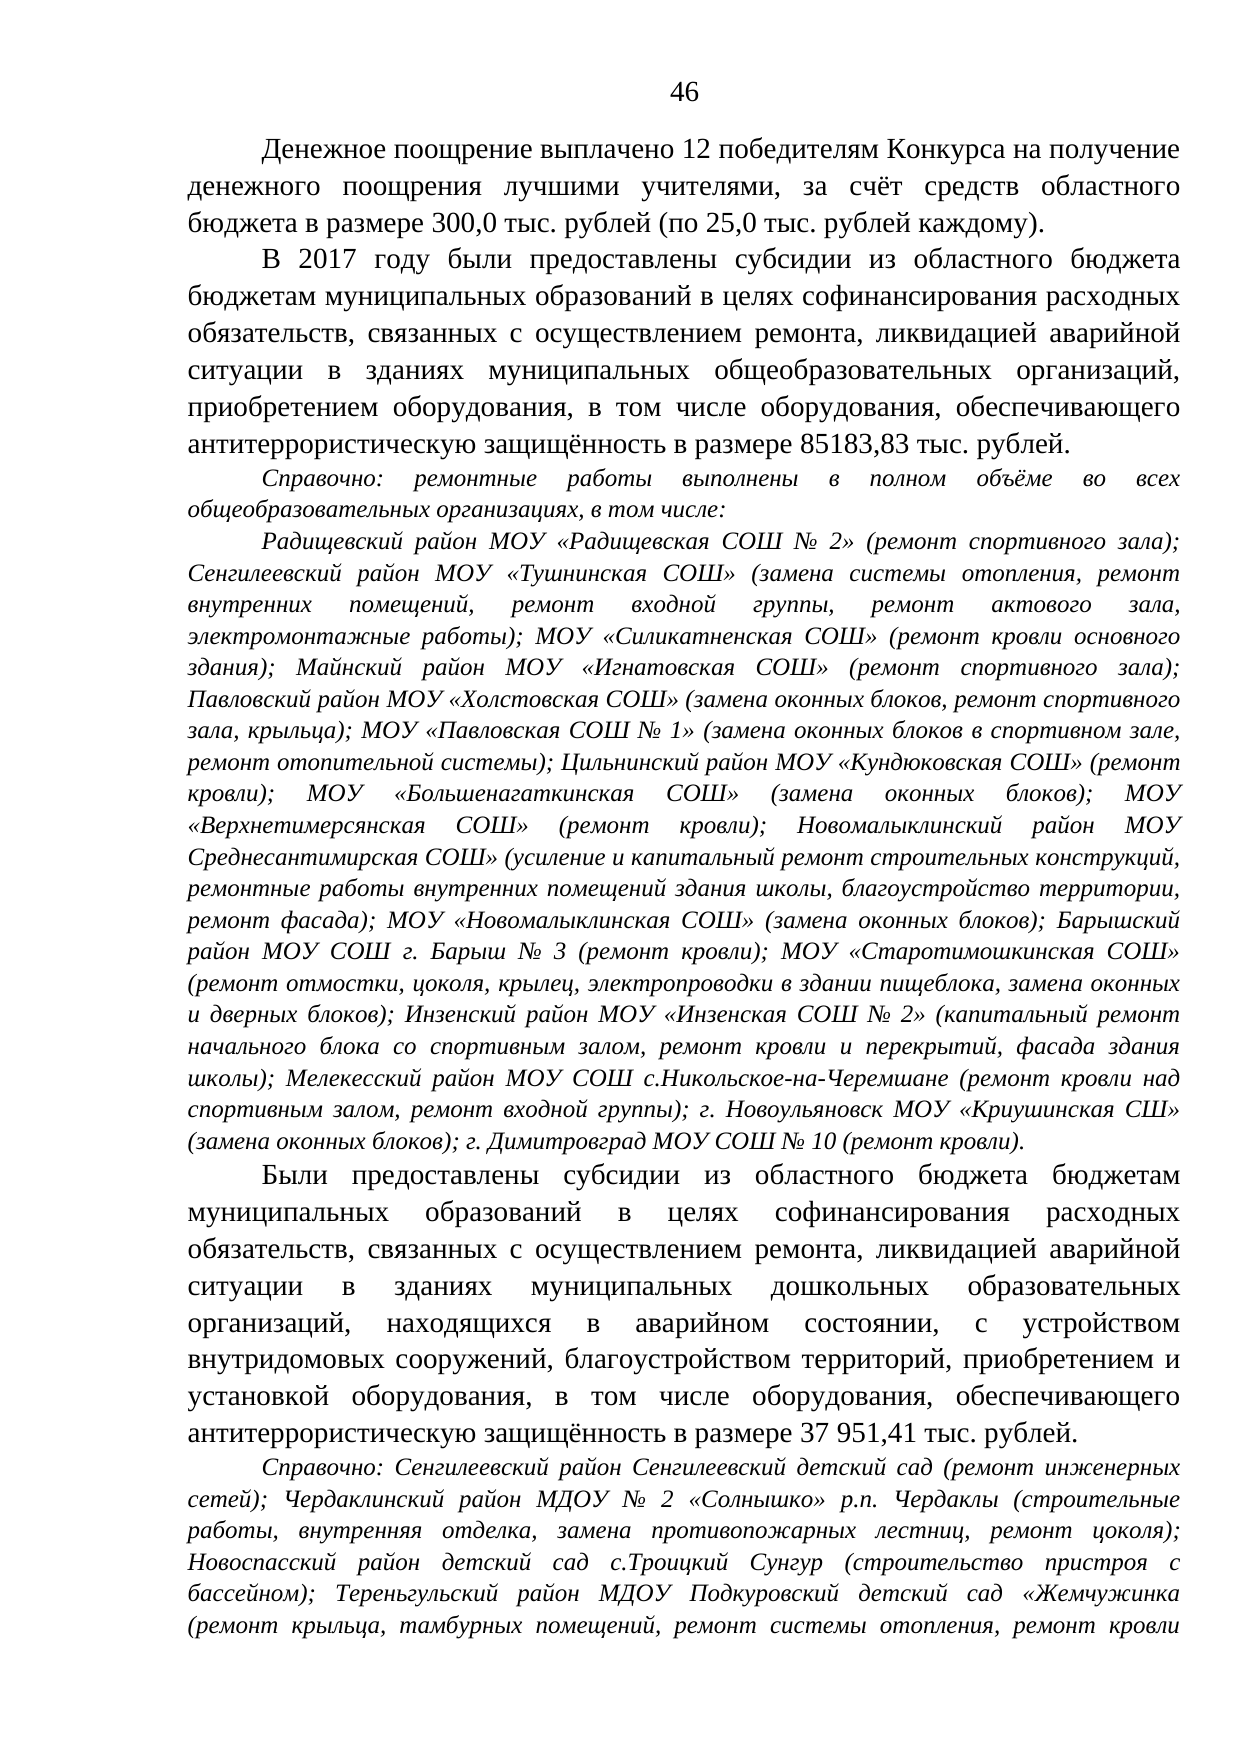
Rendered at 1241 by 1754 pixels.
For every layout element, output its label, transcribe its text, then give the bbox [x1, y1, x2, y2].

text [187, 1452, 1181, 1639]
text Справочно: ремонтные работы выполнены в полном объёме во всех общеобразовательных организациях, в том числе: [187, 463, 1181, 523]
text В 2017 году были предоставлены субсидии из областного бюджета бюджетам муниципальных образований в целях софинансирования расходных обязательств, связанных с осуществлением ремонта, ликвидацией аварийной ситуации в зданиях муниципальных общеобразовательных организаций, приобретением оборудования, в том числе оборудования, обеспечивающего антитеррористическую защищённость в размере 85183,83 тыс. рублей. [187, 242, 1181, 459]
text Радищевский район МОУ «Радищевская СОШ № 2» (ремонт спортивного зала); Сенгилеевский район МОУ «Тушнинская СОШ» (замена системы отопления, ремонт внутренних помещений, ремонт входной группы, ремонт актового зала, электромонтажные работы); МОУ «Силикатненская СОШ» (ремонт кровли основного здания); Майнский район МОУ «Игнатовская СОШ» (ремонт спортивного зала); Павловский район МОУ «Холстовская СОШ» (замена оконных блоков, ремонт спортивного зала, крыльца); МОУ «Павловская СОШ № 1» (замена оконных блоков в спортивном зале, ремонт отопительной системы); Цильнинский район МОУ «Кундюковская СОШ» (ремонт кровли); МОУ «Большенагаткинская СОШ» (замена оконных блоков); МОУ «Верхнетимерсянская СОШ» (ремонт кровли); Новомалыклинский район МОУ Среднесантимирская СОШ» (усиление и капитальный ремонт строительных конструкций, ремонтные работы внутренних помещений здания школы, благоустройство территории, ремонт фасада); МОУ «Новомалыклинская СОШ» (замена оконных блоков); Барышский район МОУ СОШ г. Барыш № 3 (ремонт кровли); МОУ «Старотимошкинская СОШ» (ремонт отмостки, цоколя, крылец, электропроводки в здании пищеблока, замена оконных и дверных блоков); Инзенский район МОУ «Инзенская СОШ № 2» (капитальный ремонт начального блока со спортивным залом, ремонт кровли и перекрытий, фасада здания школы); Мелекесский район МОУ СОШ с.Никольское-на-Черемшане (ремонт кровли над спортивным залом, ремонт входной группы); г. Новоульяновск МОУ «Криушинская СШ» (замена оконных блоков); г. Димитровград МОУ СОШ № 10 (ремонт кровли). [187, 526, 1181, 1154]
text Денежное поощрение выплачено 12 победителям Конкурса на получение денежного поощрения лучшими учителями, за счёт средств областного бюджета в размере 300,0 тыс. рублей (по 25,0 тыс. рублей каждому). [187, 131, 1181, 238]
text Были предоставлены субсидии из областного бюджета бюджетам муниципальных образований в целях софинансирования расходных обязательств, связанных с осуществлением ремонта, ликвидацией аварийной ситуации в зданиях муниципальных дошкольных образовательных организаций, находящихся в аварийном состоянии, с устройством внутридомовых сооружений, благоустройством территорий, приобретением и установкой оборудования, в том числе оборудования, обеспечивающего антитеррористическую защищённость в размере 37 951,41 тыс. рублей. [187, 1157, 1181, 1449]
